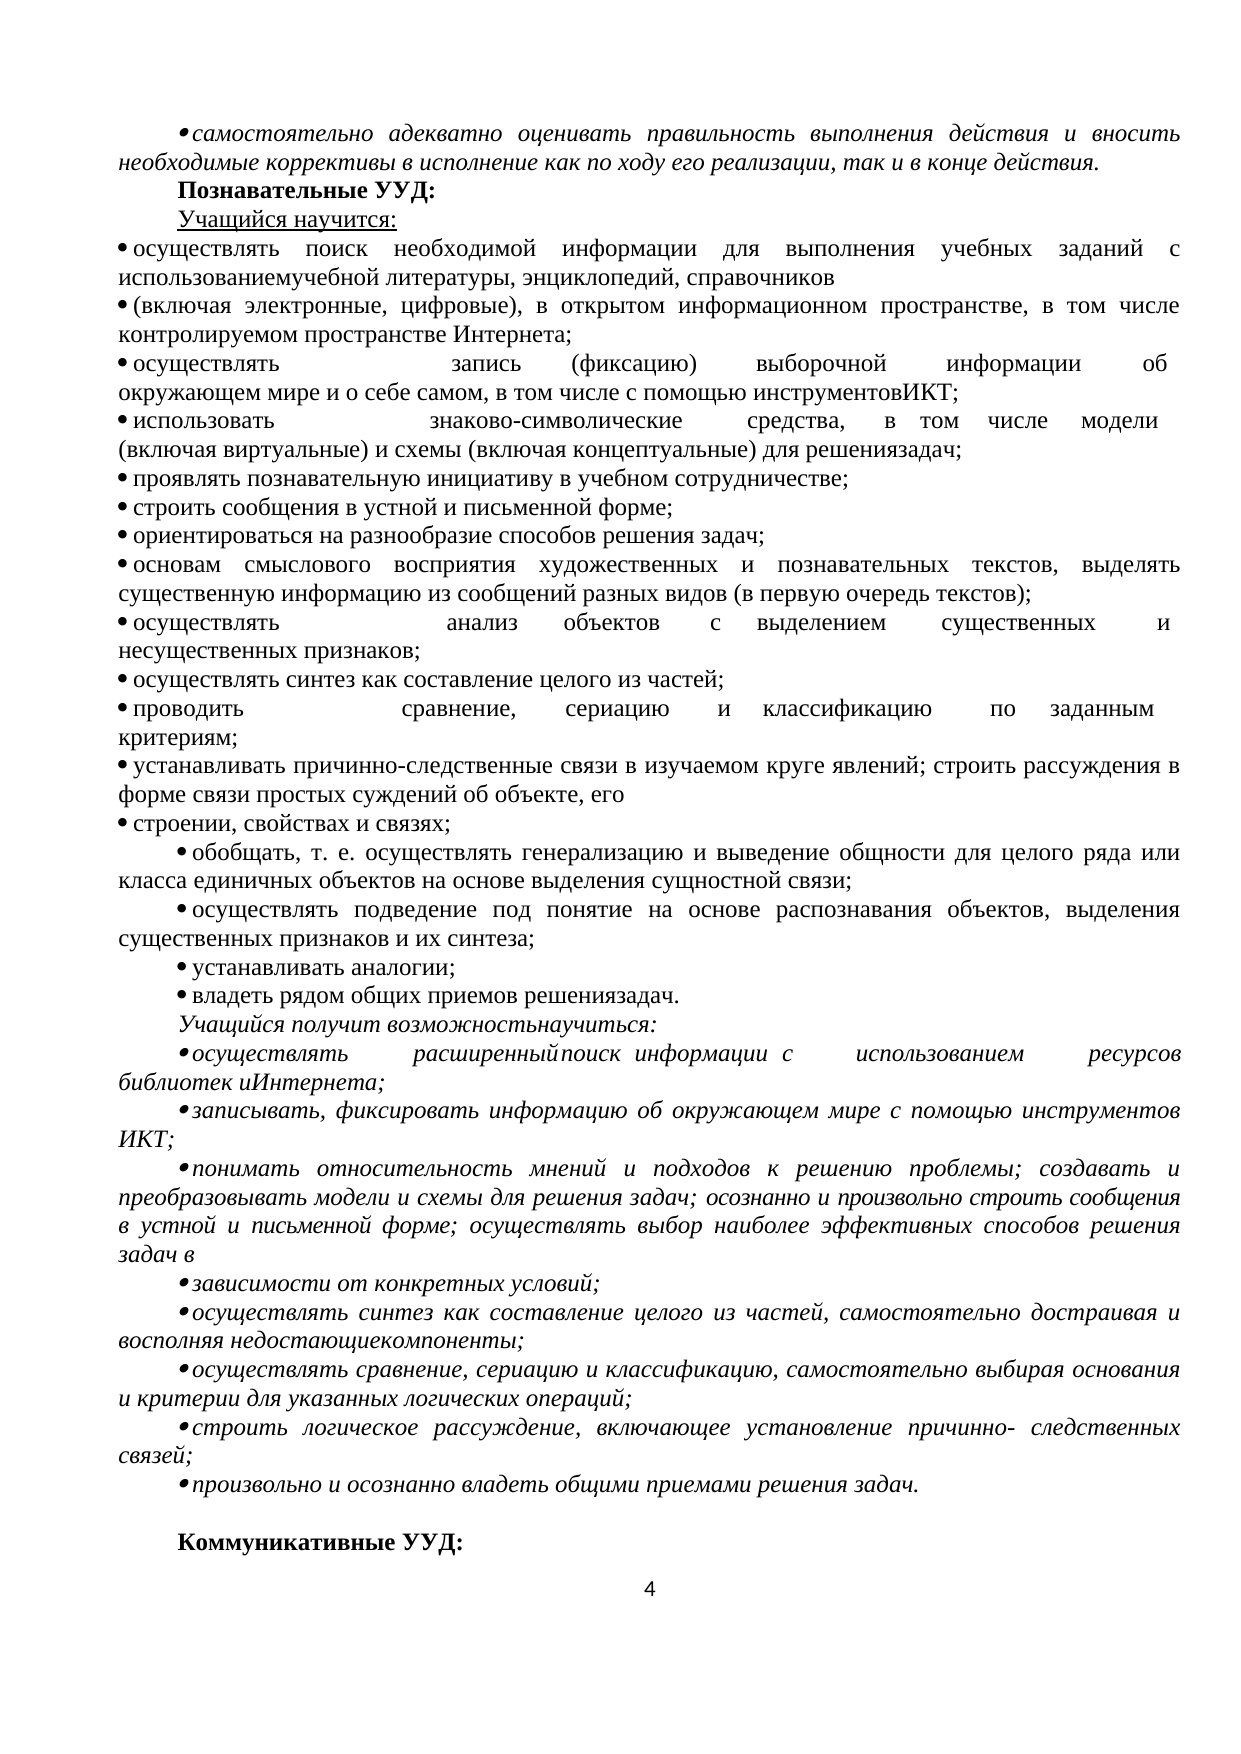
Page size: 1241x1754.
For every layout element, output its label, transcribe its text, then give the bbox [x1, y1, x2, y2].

list осуществлять поиск необходимой информации для выполнения учебных заданий с использованиемучебной литературы, энциклопедий, справочников [118, 233, 1181, 291]
text Познавательные УУД: [118, 176, 1181, 204]
list Учащийся получит возможностьнаучиться: [118, 1009, 1181, 1038]
list строить сообщения в устной и письменной форме; [118, 492, 1181, 521]
list проявлять познавательную инициативу в учебном сотрудничестве; [118, 463, 1181, 492]
list строении, свойствах и связях; [118, 808, 1181, 837]
list основам смыслового восприятия художественных и познавательных текстов, выделять существенную информацию из сообщений разных видов (в первую очередь текстов); [118, 549, 1181, 607]
list обобщать, т. е. осуществлять генерализацию и выведение общности для целого ряда или класса единичных объектов на основе выделения сущностной связи; [118, 837, 1181, 894]
list (включая электронные, цифровые), в открытом информационном пространстве, в том числе контролируемом пространстве Интернета; [118, 291, 1181, 348]
list устанавливать аналогии; [118, 952, 1181, 981]
list владеть рядом общих приемов решениязадач. [118, 981, 1181, 1009]
list осуществлять синтез как составление целого из частей, самостоятельно достраивая и восполняя недостающиекомпоненты; [118, 1297, 1181, 1354]
list осуществлять синтез как составление целого из частей; [118, 664, 1181, 693]
list устанавливать причинно-следственные связи в изучаемом круге явлений; строить рассуждения в форме связи простых суждений об объекте, его [118, 751, 1181, 808]
text Учащийся научится: [118, 204, 1181, 233]
list осуществлять анализ объектов с выделением существенных и несущественных признаков; [118, 607, 1181, 664]
text Коммуникативные УУД: [118, 1527, 1181, 1556]
list ориентироваться на разнообразие способов решения задач; [118, 521, 1181, 549]
list строить логическое рассуждение, включающее установление причинно- следственных связей; [118, 1412, 1181, 1469]
list проводить сравнение, сериацию и классификацию по заданным критериям; [118, 693, 1181, 751]
list записывать, фиксировать информацию об окружающем мире с помощью инструментов ИКТ; [118, 1096, 1181, 1153]
list осуществлять расширенный поиск информации с использованием ресурсов библиотек иИнтернета; [118, 1038, 1181, 1096]
list использовать знаково-символические средства, в том числе модели (включая виртуальные) и схемы (включая концептуальные) для решениязадач; [118, 406, 1181, 463]
list осуществлять запись (фиксацию) выборочной информации об окружающем мире и о себе самом, в том числе с помощью инструментовИКТ; [118, 348, 1181, 406]
list зависимости от конкретных условий; [118, 1268, 1181, 1297]
list осуществлять подведение под понятие на основе распознавания объектов, выделения существенных признаков и их синтеза; [118, 894, 1181, 952]
list понимать относительность мнений и подходов к решению проблемы; создавать и преобразовывать модели и схемы для решения задач; осознанно и произвольно строить сообщения в устной и письменной форме; осуществлять выбор наиболее эффективных способов решения задач в [118, 1153, 1181, 1268]
list осуществлять сравнение, сериацию и классификацию, самостоятельно выбирая основания и критерии для указанных логических операций; [118, 1354, 1181, 1412]
list произвольно и осознанно владеть общими приемами решения задач. [118, 1469, 1181, 1498]
list самостоятельно адекватно оценивать правильность выполнения действия и вносить необходимые коррективы в исполнение как по ходу его реализации, так и в конце действия. [118, 118, 1181, 176]
